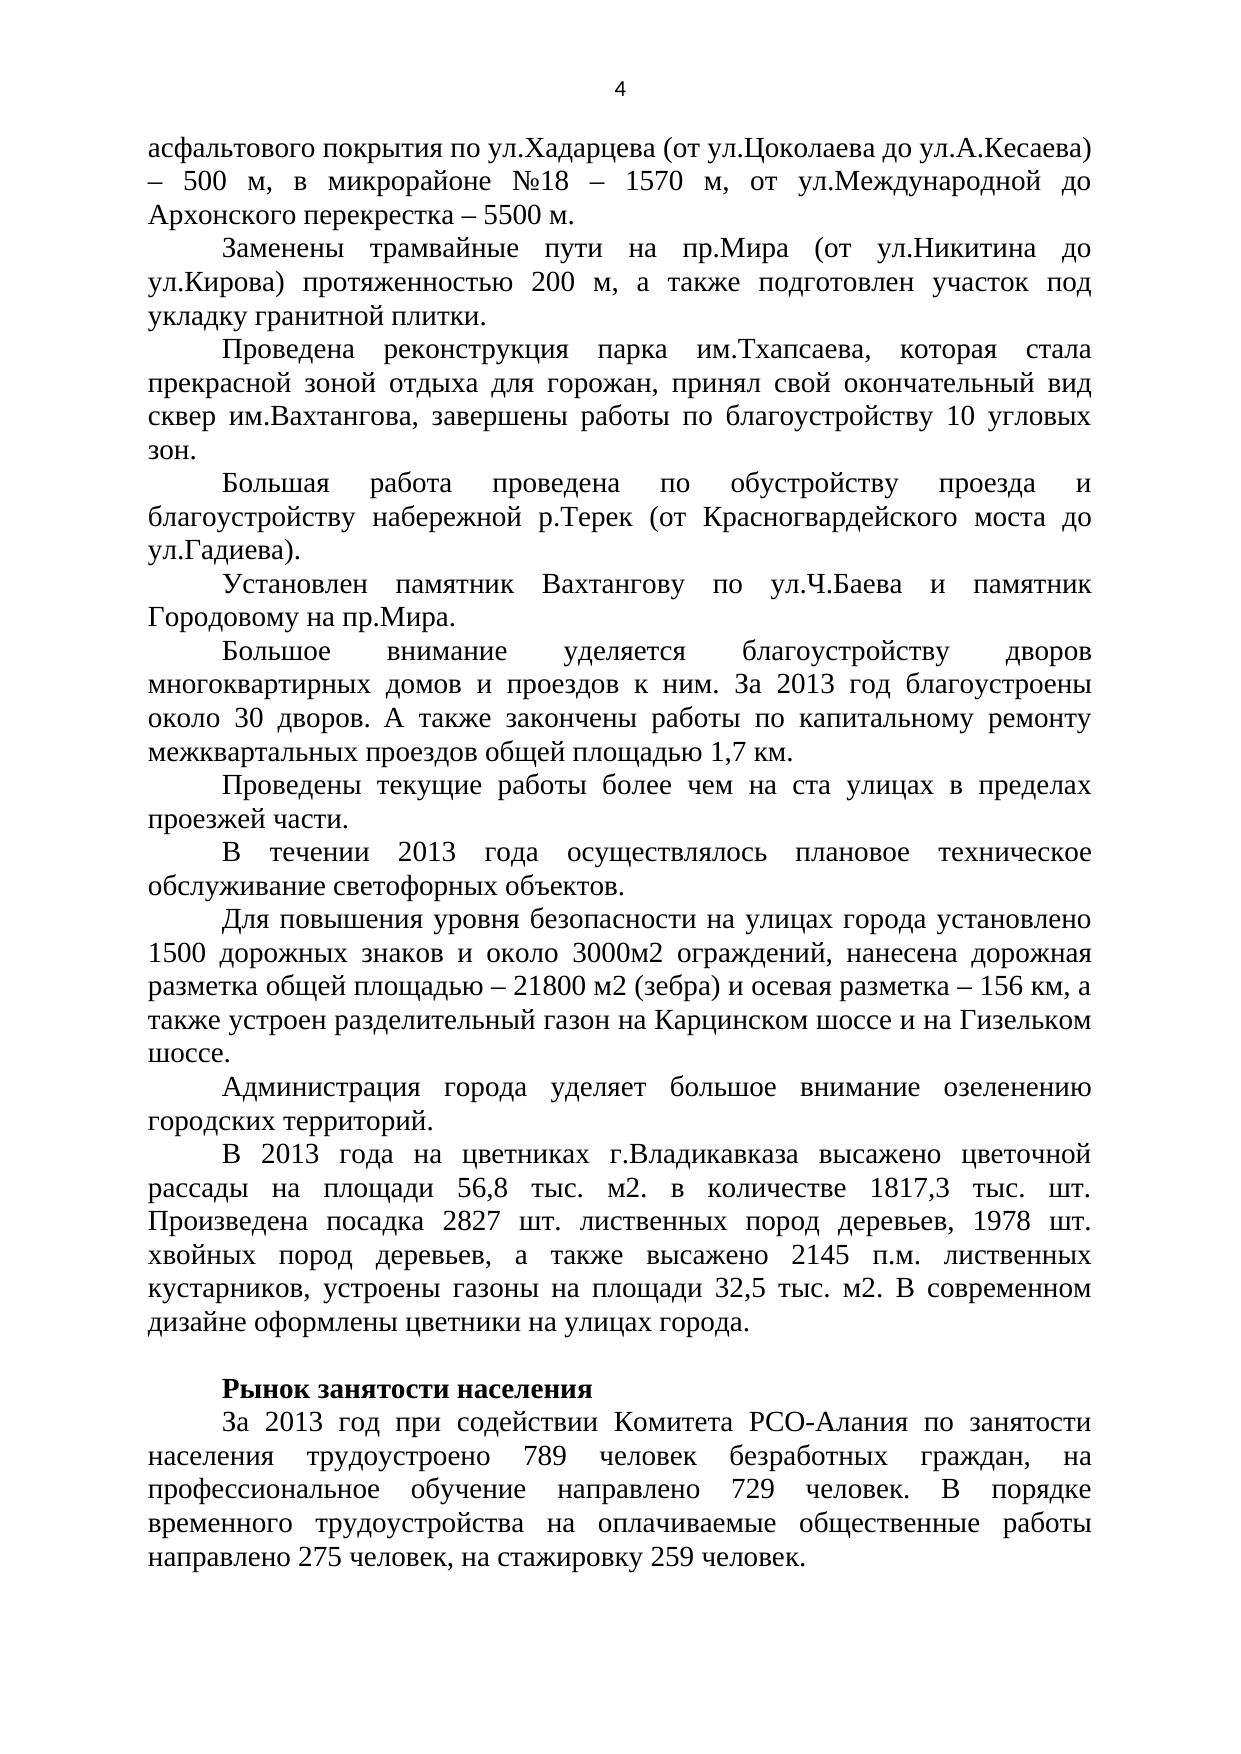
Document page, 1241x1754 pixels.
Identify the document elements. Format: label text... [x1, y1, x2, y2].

text Рынок занятости населения [148, 1371, 1092, 1404]
text В течении 2013 года осуществлялось плановое техническое обслуживание светофорных объектов. [148, 834, 1092, 901]
text За 2013 год при содействии Комитета РСО-Алания по занятости населения трудоустроено 789 человек безработных граждан, на профессиональное обучение направлено 729 человек. В порядке временного трудоустройства на оплачиваемые общественные работы направлено 275 человек, на стажировку 259 человек. [148, 1404, 1092, 1572]
text В 2013 года на цветниках г.Владикавказа высажено цветочной рассады на площади 56,8 тыс. м2. в количестве 1817,3 тыс. шт. Произведена посадка 2827 шт. лиственных пород деревьев, 1978 шт. хвойных пород деревьев, а также высажено 2145 п.м. лиственных кустарников, устроены газоны на площади 32,5 тыс. м2. В современном дизайне оформлены цветники на улицах города. [148, 1136, 1092, 1337]
text Большое внимание уделяется благоустройству дворов многоквартирных домов и проездов к ним. За 2013 год благоустроены около 30 дворов. А также закончены работы по капитальному ремонту межквартальных проездов общей площадью 1,7 км. [148, 633, 1092, 767]
text Проведена реконструкция парка им.Тхапсаева, которая стала прекрасной зоной отдыха для горожан, принял свой окончательный вид сквер им.Вахтангова, завершены работы по благоустройству 10 угловых зон. [148, 331, 1092, 465]
text Большая работа проведена по обустройству проезда и благоустройству набережной р.Терек (от Красногвардейского моста до ул.Гадиева). [148, 465, 1092, 566]
text Заменены трамвайные пути на пр.Мира (от ул.Никитина до ул.Кирова) протяженностью 200 м, а также подготовлен участок под укладку гранитной плитки. [148, 231, 1092, 331]
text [148, 130, 1092, 231]
text Установлен памятник Вахтангову по ул.Ч.Баева и памятник Городовому на пр.Мира. [148, 566, 1092, 633]
text Проведены текущие работы более чем на ста улицах в пределах проезжей части. [148, 767, 1092, 834]
text Для повышения уровня безопасности на улицах города установлено 1500 дорожных знаков и около 3000м2 ограждений, нанесена дорожная разметка общей площадью – 21800 м2 (зебра) и осевая разметка – 156 км, а также устроен разделительный газон на Карцинском шоссе и на Гизельком шоссе. [148, 901, 1092, 1069]
text Администрация города уделяет большое внимание озеленению городских территорий. [148, 1069, 1092, 1136]
